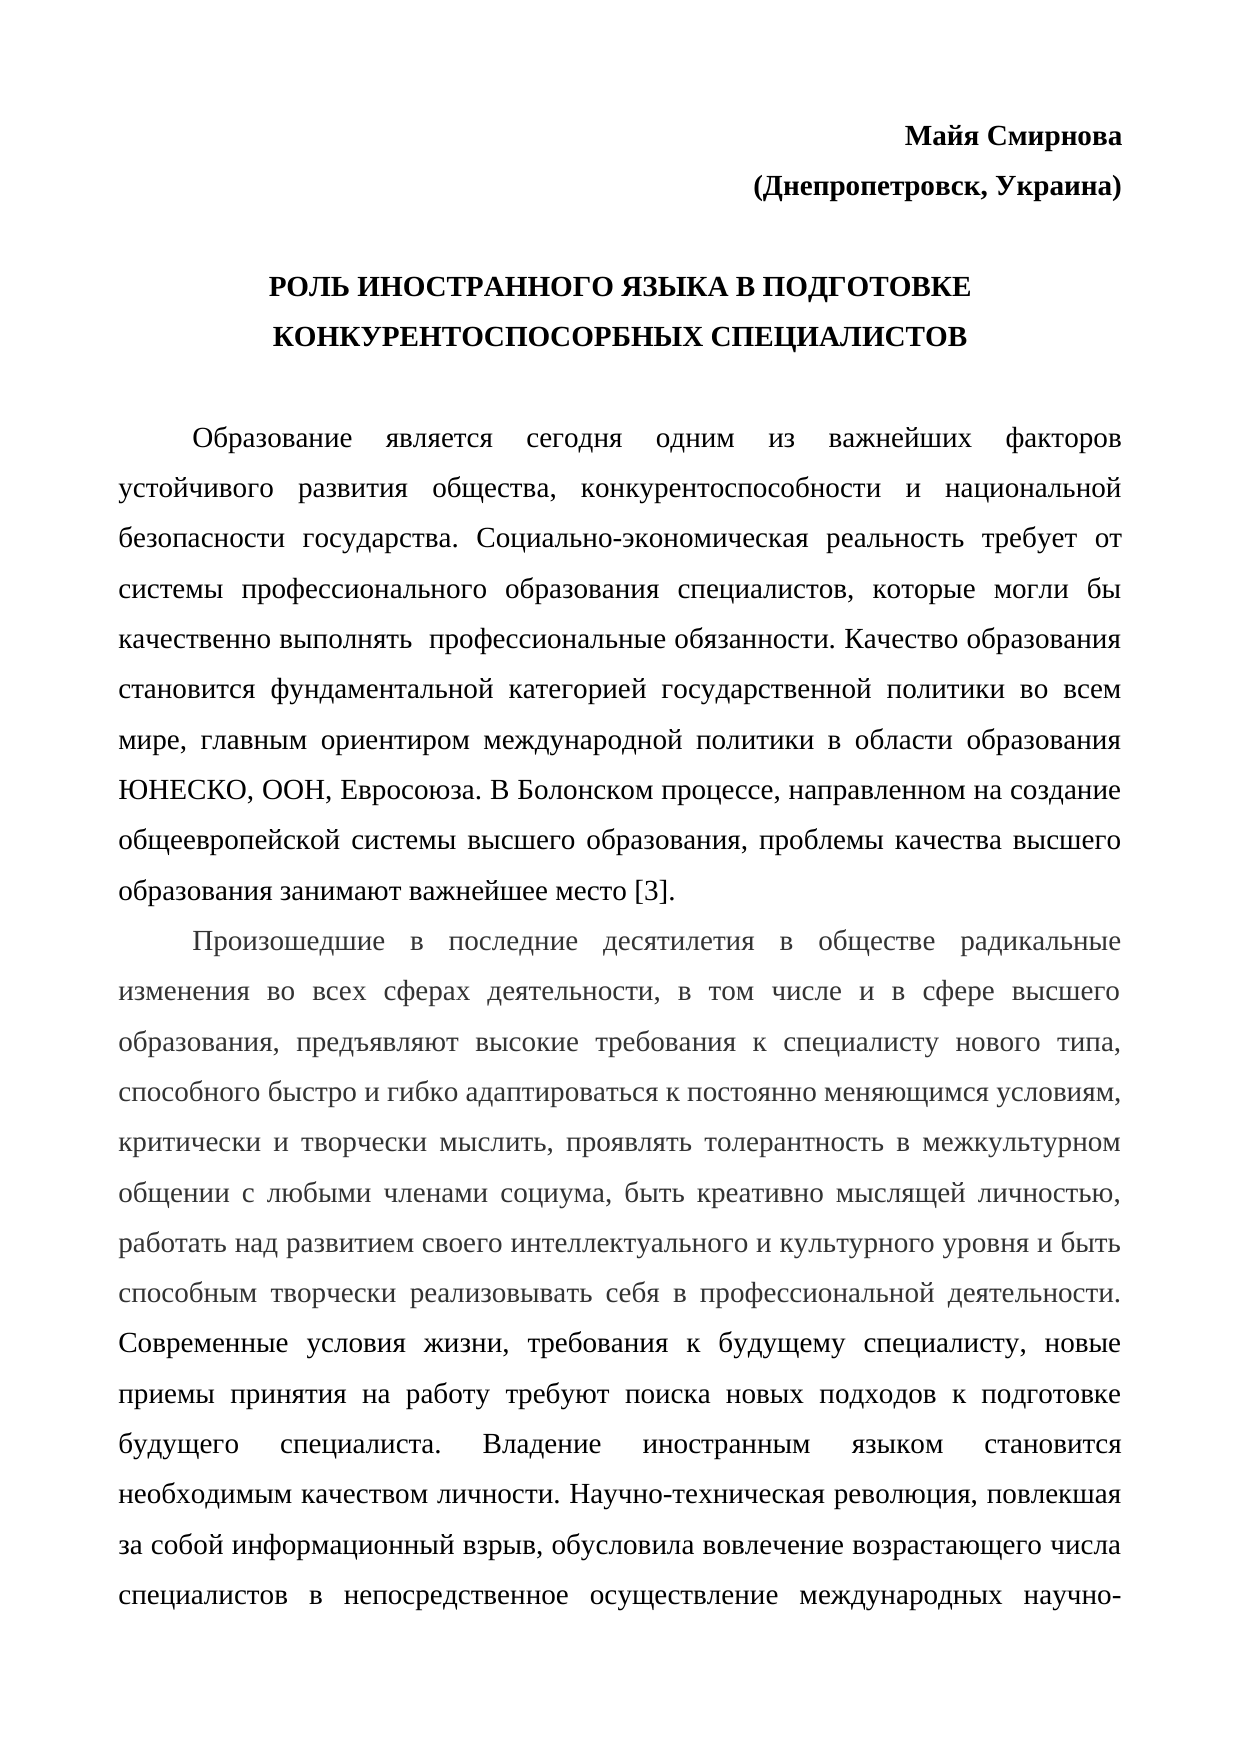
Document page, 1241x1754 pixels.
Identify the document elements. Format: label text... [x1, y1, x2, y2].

text Майя Смирнова [118, 118, 1122, 152]
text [118, 923, 1122, 1611]
text (Днепропетровск, Украина) [118, 168, 1122, 202]
text РОЛЬ ИНОСТРАННОГО ЯЗЫКА В ПОДГОТОВКЕ КОНКУРЕНТОСПОСОРБНЫХ СПЕЦИАЛИСТОВ [118, 269, 1122, 353]
text Образование является сегодня одним из важнейших факторов устойчивого развития общества, конкурентоспособности и национальной безопасности государства. Социально-экономическая реальность требует от системы профессионального образования специалистов, которые могли бы качественно выполнять профессиональные обязанности. Качество образования становится фундаментальной категорией государственной политики во всем мире, главным ориентиром международной политики в области образования ЮНЕСКО, ООН, Евросоюза. В Болонском процессе, направленном на создание общеевропейской системы высшего образования, проблемы качества высшего образования занимают важнейшее место [3]. [118, 420, 1122, 906]
